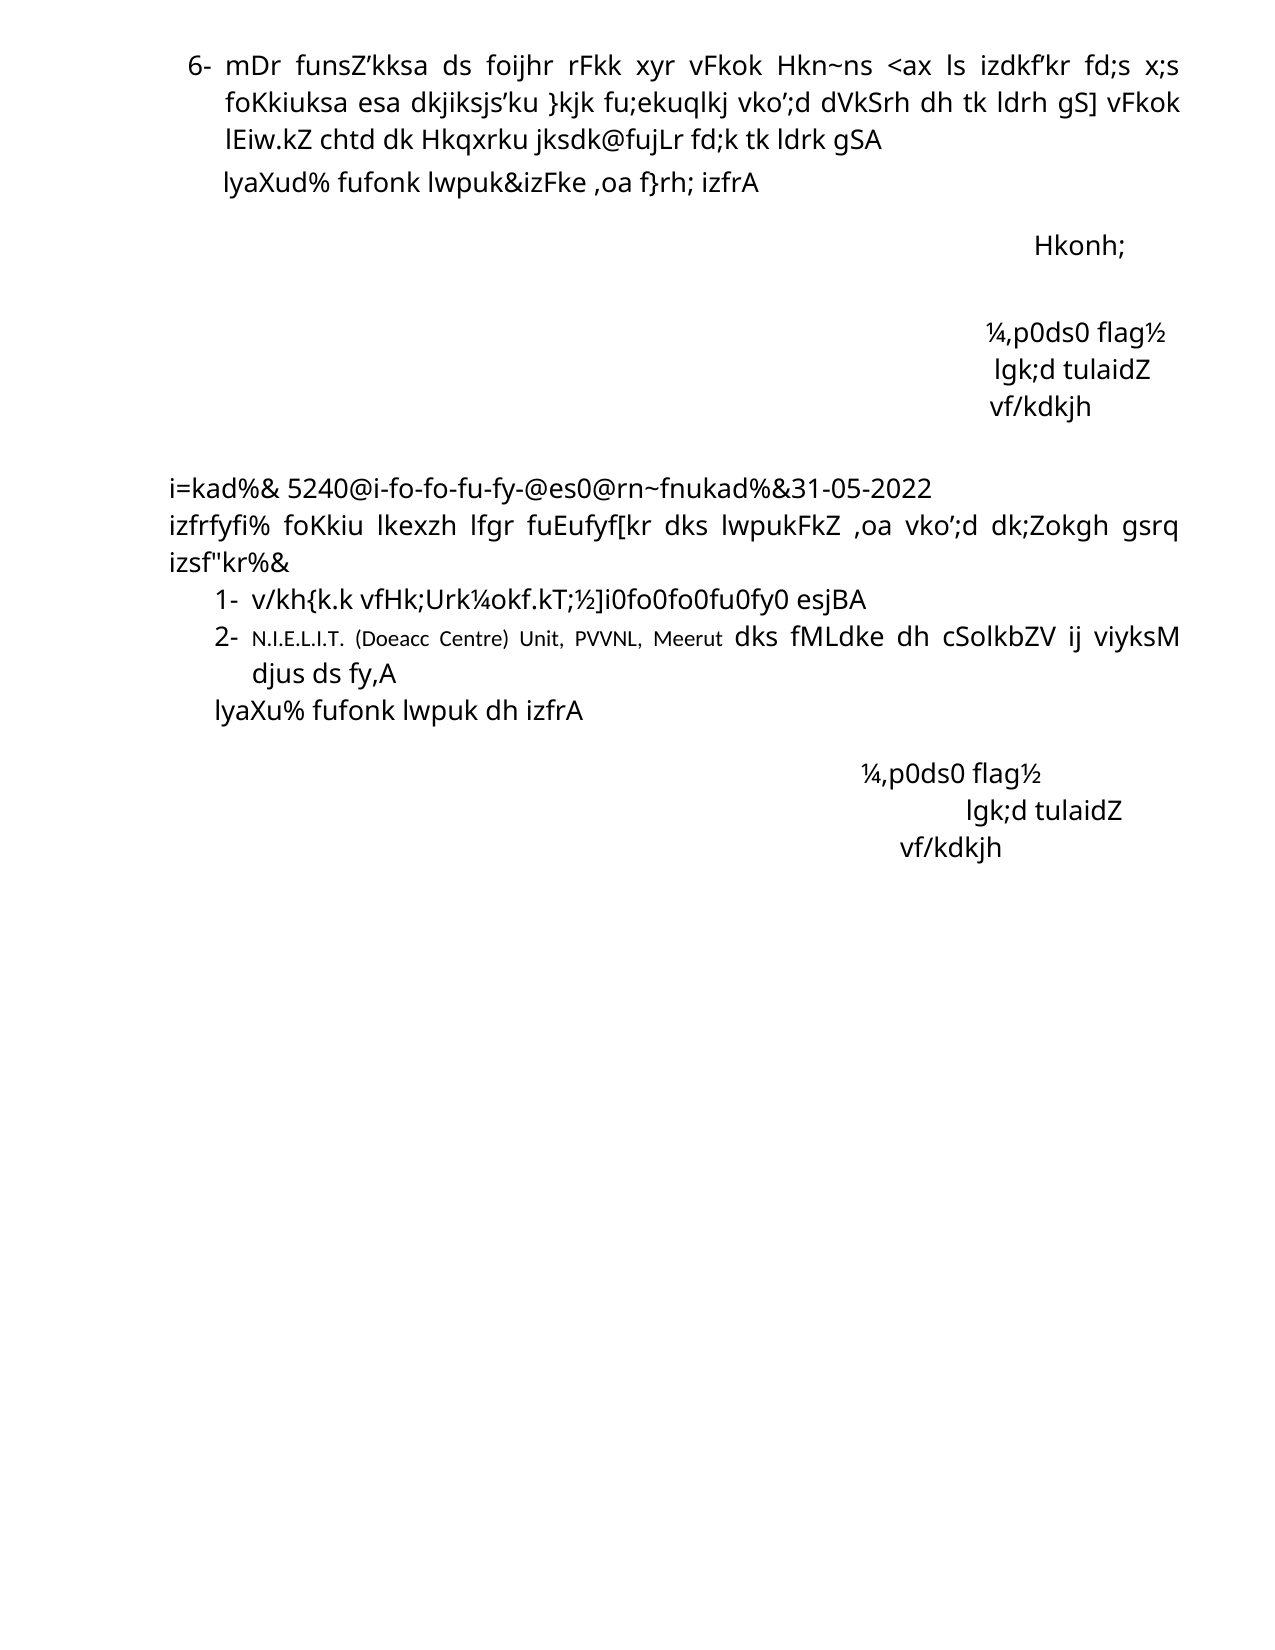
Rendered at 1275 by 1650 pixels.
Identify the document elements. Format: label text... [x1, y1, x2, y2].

text lyaXud% fufonk lwpuk&izFke ,oa f}rh; izfrA [187, 163, 1181, 200]
text ¼,p0ds0 flag½ [150, 754, 1181, 791]
text lyaXu% fufonk lwpuk dh izfrA [214, 691, 1201, 728]
list N.I.E.L.I.T. (Doeacc Centre) Unit, PVVNL, Meerut dks fMLdke dh cSolkbZV ij viyksM djus ds fy,A [214, 617, 1181, 691]
text lgk;d tulaidZ vf/kdkjh [900, 351, 1181, 424]
text lgk;d tulaidZ vf/kdkjh [900, 791, 1181, 865]
text izfrfyfi% foKkiu lkexzh lfgr fuEufyf[kr dks lwpukFkZ ,oa vko’;d dk;Zokgh gsrq izsf"kr%& [169, 507, 1181, 581]
text i=kad%& 5240@i-fo-fo-fu-fy-@es0@rn~fnukad%&31-05-2022 [169, 470, 1181, 507]
list v/kh{k.k vfHk;Urk¼okf.kT;½]i0fo0fo0fu0fy0 esjBA [214, 581, 1181, 617]
text ¼,p0ds0 flag½ [900, 314, 1181, 351]
text Hkonh; [825, 226, 1181, 263]
list mDr funsZ’kksa ds foijhr rFkk xyr vFkok Hkn~ns <ax ls izdkf’kr fd;s x;s foKkiuksa esa dkjiksjs’ku }kjk fu;ekuqlkj vko’;d dVkSrh dh tk ldrh gS] vFkok lEiw.kZ chtd dk Hkqxrku jksdk@fujLr fd;k tk ldrk gSA [187, 47, 1181, 157]
